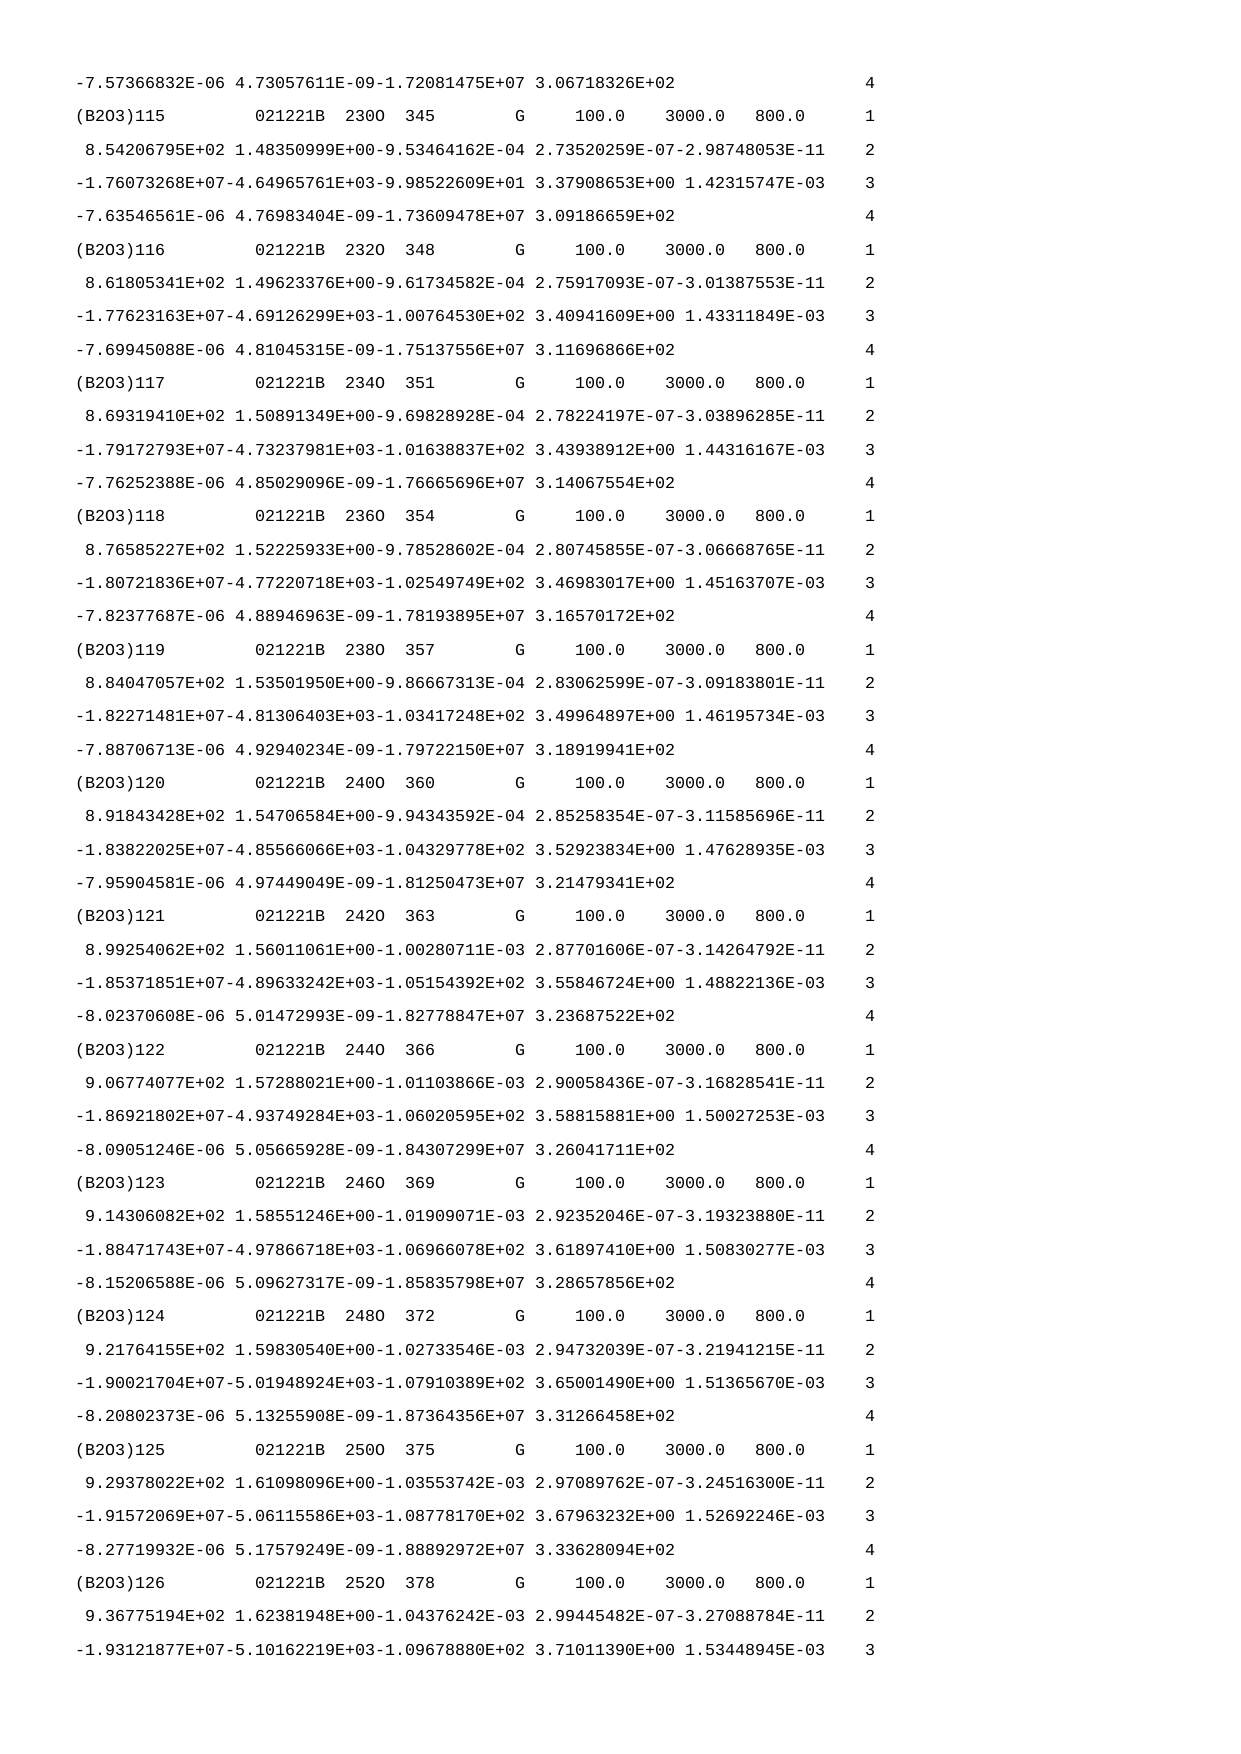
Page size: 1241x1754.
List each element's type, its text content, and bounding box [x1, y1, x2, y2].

text 8.84047057E+02 1.53501950E+00-9.86667313E-04 2.83062599E-07-3.09183801E-11 2 [75, 675, 1165, 692]
text -8.15206588E-06 5.09627317E-09-1.85835798E+07 3.28657856E+02 4 [75, 1275, 1165, 1292]
text (B2O3)123 021221B 246O 369 G 100.0 3000.0 800.0 1 [75, 1175, 1165, 1192]
text 8.91843428E+02 1.54706584E+00-9.94343592E-04 2.85258354E-07-3.11585696E-11 2 [75, 808, 1165, 825]
text -1.85371851E+07-4.89633242E+03-1.05154392E+02 3.55846724E+00 1.48822136E-03 3 [75, 975, 1165, 992]
text 9.29378022E+02 1.61098096E+00-1.03553742E-03 2.97089762E-07-3.24516300E-11 2 [75, 1475, 1165, 1492]
text -7.95904581E-06 4.97449049E-09-1.81250473E+07 3.21479341E+02 4 [75, 875, 1165, 892]
text -8.27719932E-06 5.17579249E-09-1.88892972E+07 3.33628094E+02 4 [75, 1542, 1165, 1558]
text -1.91572069E+07-5.06115586E+03-1.08778170E+02 3.67963232E+00 1.52692246E-03 3 [75, 1508, 1165, 1525]
text (B2O3)120 021221B 240O 360 G 100.0 3000.0 800.0 1 [75, 775, 1165, 792]
text -8.20802373E-06 5.13255908E-09-1.87364356E+07 3.31266458E+02 4 [75, 1408, 1165, 1425]
text 9.21764155E+02 1.59830540E+00-1.02733546E-03 2.94732039E-07-3.21941215E-11 2 [75, 1342, 1165, 1358]
text -1.79172793E+07-4.73237981E+03-1.01638837E+02 3.43938912E+00 1.44316167E-03 3 [75, 442, 1165, 458]
text -7.57366832E-06 4.73057611E-09-1.72081475E+07 3.06718326E+02 4 [75, 75, 1165, 92]
text 8.76585227E+02 1.52225933E+00-9.78528602E-04 2.80745855E-07-3.06668765E-11 2 [75, 542, 1165, 558]
text 8.69319410E+02 1.50891349E+00-9.69828928E-04 2.78224197E-07-3.03896285E-11 2 [75, 408, 1165, 425]
text -8.09051246E-06 5.05665928E-09-1.84307299E+07 3.26041711E+02 4 [75, 1142, 1165, 1158]
text (B2O3)124 021221B 248O 372 G 100.0 3000.0 800.0 1 [75, 1308, 1165, 1325]
text (B2O3)118 021221B 236O 354 G 100.0 3000.0 800.0 1 [75, 508, 1165, 525]
text (B2O3)117 021221B 234O 351 G 100.0 3000.0 800.0 1 [75, 375, 1165, 392]
text -1.80721836E+07-4.77220718E+03-1.02549749E+02 3.46983017E+00 1.45163707E-03 3 [75, 575, 1165, 592]
text -1.93121877E+07-5.10162219E+03-1.09678880E+02 3.71011390E+00 1.53448945E-03 3 [75, 1642, 1165, 1658]
text (B2O3)116 021221B 232O 348 G 100.0 3000.0 800.0 1 [75, 242, 1165, 258]
text (B2O3)126 021221B 252O 378 G 100.0 3000.0 800.0 1 [75, 1575, 1165, 1592]
text (B2O3)119 021221B 238O 357 G 100.0 3000.0 800.0 1 [75, 642, 1165, 658]
text -8.02370608E-06 5.01472993E-09-1.82778847E+07 3.23687522E+02 4 [75, 1008, 1165, 1025]
text 8.54206795E+02 1.48350999E+00-9.53464162E-04 2.73520259E-07-2.98748053E-11 2 [75, 142, 1165, 158]
text -7.88706713E-06 4.92940234E-09-1.79722150E+07 3.18919941E+02 4 [75, 742, 1165, 758]
text -1.77623163E+07-4.69126299E+03-1.00764530E+02 3.40941609E+00 1.43311849E-03 3 [75, 308, 1165, 325]
text -7.76252388E-06 4.85029096E-09-1.76665696E+07 3.14067554E+02 4 [75, 475, 1165, 492]
text -1.86921802E+07-4.93749284E+03-1.06020595E+02 3.58815881E+00 1.50027253E-03 3 [75, 1108, 1165, 1125]
text -1.83822025E+07-4.85566066E+03-1.04329778E+02 3.52923834E+00 1.47628935E-03 3 [75, 842, 1165, 858]
text (B2O3)122 021221B 244O 366 G 100.0 3000.0 800.0 1 [75, 1042, 1165, 1058]
text -7.82377687E-06 4.88946963E-09-1.78193895E+07 3.16570172E+02 4 [75, 608, 1165, 625]
text 9.14306082E+02 1.58551246E+00-1.01909071E-03 2.92352046E-07-3.19323880E-11 2 [75, 1208, 1165, 1225]
text -1.82271481E+07-4.81306403E+03-1.03417248E+02 3.49964897E+00 1.46195734E-03 3 [75, 708, 1165, 725]
text -1.76073268E+07-4.64965761E+03-9.98522609E+01 3.37908653E+00 1.42315747E-03 3 [75, 175, 1165, 192]
text -1.88471743E+07-4.97866718E+03-1.06966078E+02 3.61897410E+00 1.50830277E-03 3 [75, 1242, 1165, 1258]
text -7.63546561E-06 4.76983404E-09-1.73609478E+07 3.09186659E+02 4 [75, 208, 1165, 225]
text 8.99254062E+02 1.56011061E+00-1.00280711E-03 2.87701606E-07-3.14264792E-11 2 [75, 942, 1165, 958]
text (B2O3)115 021221B 230O 345 G 100.0 3000.0 800.0 1 [75, 108, 1165, 125]
text 9.06774077E+02 1.57288021E+00-1.01103866E-03 2.90058436E-07-3.16828541E-11 2 [75, 1075, 1165, 1092]
text 9.36775194E+02 1.62381948E+00-1.04376242E-03 2.99445482E-07-3.27088784E-11 2 [75, 1608, 1165, 1625]
text -7.69945088E-06 4.81045315E-09-1.75137556E+07 3.11696866E+02 4 [75, 342, 1165, 358]
text (B2O3)125 021221B 250O 375 G 100.0 3000.0 800.0 1 [75, 1442, 1165, 1458]
text 8.61805341E+02 1.49623376E+00-9.61734582E-04 2.75917093E-07-3.01387553E-11 2 [75, 275, 1165, 292]
text (B2O3)121 021221B 242O 363 G 100.0 3000.0 800.0 1 [75, 908, 1165, 925]
text -1.90021704E+07-5.01948924E+03-1.07910389E+02 3.65001490E+00 1.51365670E-03 3 [75, 1375, 1165, 1392]
